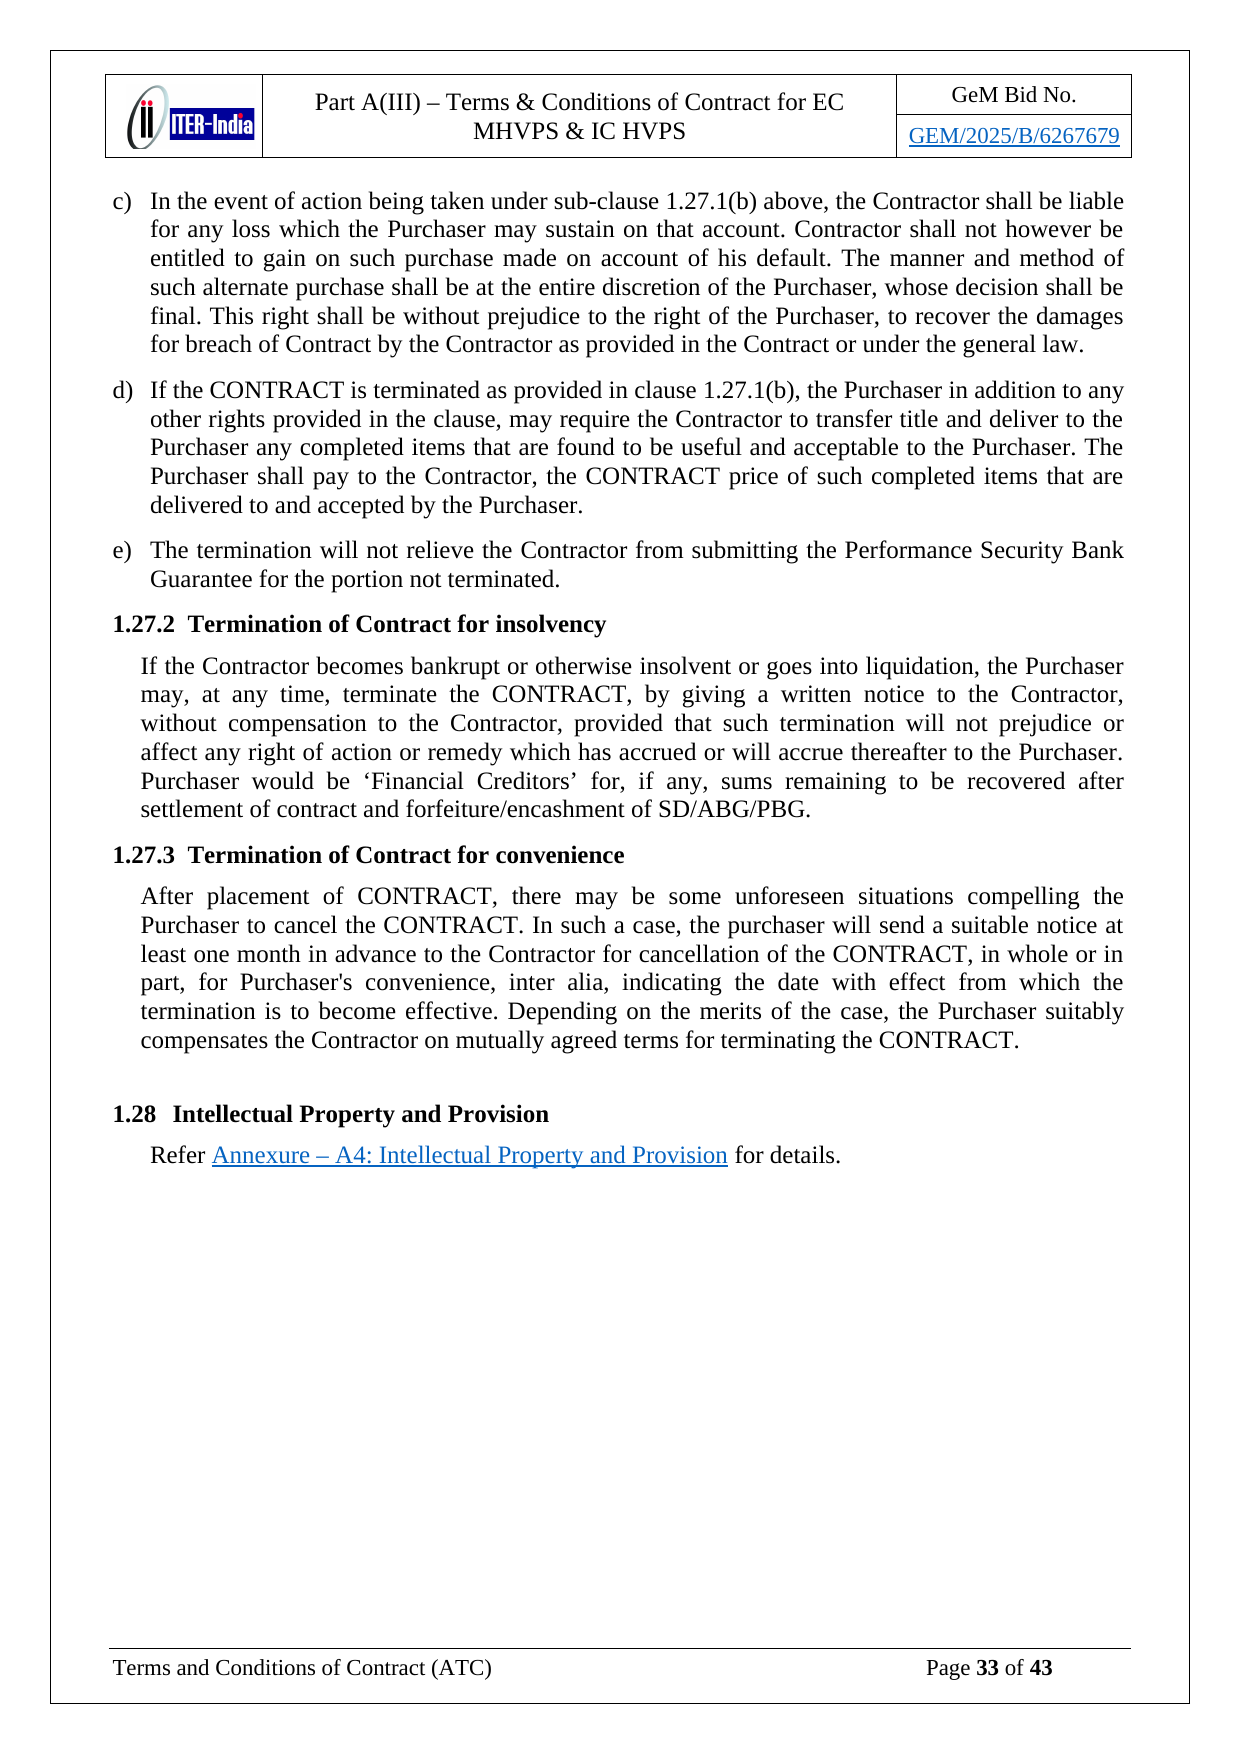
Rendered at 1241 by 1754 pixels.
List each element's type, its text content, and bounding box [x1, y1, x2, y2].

subtitle The termination will not relieve the Contractor from submitting the Performance Security Bank Guarantee for the portion not terminated. [112, 535, 1125, 593]
subtitle If the CONTRACT is terminated as provided in clause 1.27.1(b), the Purchaser in addition to any other rights provided in the clause, may require the Contractor to transfer title and deliver to the Purchaser any completed items that are found to be useful and acceptable to the Purchaser. The Purchaser shall pay to the Contractor, the CONTRACT price of such completed items that are delivered to and accepted by the Purchaser. [112, 375, 1125, 519]
text After placement of CONTRACT, there may be some unforeseen situations compelling the Purchaser to cancel the CONTRACT. In such a case, the purchaser will send a suitable notice at least one month in advance to the Contractor for cancellation of the CONTRACT, in whole or in part, for Purchaser's convenience, inter alia, indicating the date with effect from which the termination is to become effective. Depending on the merits of the case, the Purchaser suitably compensates the Contractor on mutually agreed terms for terminating the CONTRACT. [140, 881, 1125, 1054]
picture [125, 84, 256, 149]
subtitle Termination of Contract for insolvency [112, 609, 1125, 638]
subtitle Termination of Contract for convenience [112, 840, 1125, 869]
subtitle Intellectual Property and Provision [112, 1099, 1125, 1128]
text Refer Annexure – A4: Intellectual Property and Provision for details. [150, 1140, 1125, 1169]
text If the Contractor becomes bankrupt or otherwise insolvent or goes into liquidation, the Purchaser may, at any time, terminate the CONTRACT, by giving a written notice to the Contractor, without compensation to the Contractor, provided that such termination will not prejudice or affect any right of action or remedy which has accrued or will accrue thereafter to the Purchaser. Purchaser would be ‘Financial Creditors’ for, if any, sums remaining to be recovered after settlement of contract and forfeiture/encashment of SD/ABG/PBG. [140, 651, 1125, 823]
subtitle In the event of action being taken under sub-clause 1.27.1(b) above, the Contractor shall be liable for any loss which the Purchaser may sustain on that account. Contractor shall not however be entitled to gain on such purchase made on account of his default. The manner and method of such alternate purchase shall be at the entire discretion of the Purchaser, whose decision shall be final. This right shall be without prejudice to the right of the Purchaser, to recover the damages for breach of Contract by the Contractor as provided in the Contract or under the general law. [112, 186, 1125, 358]
